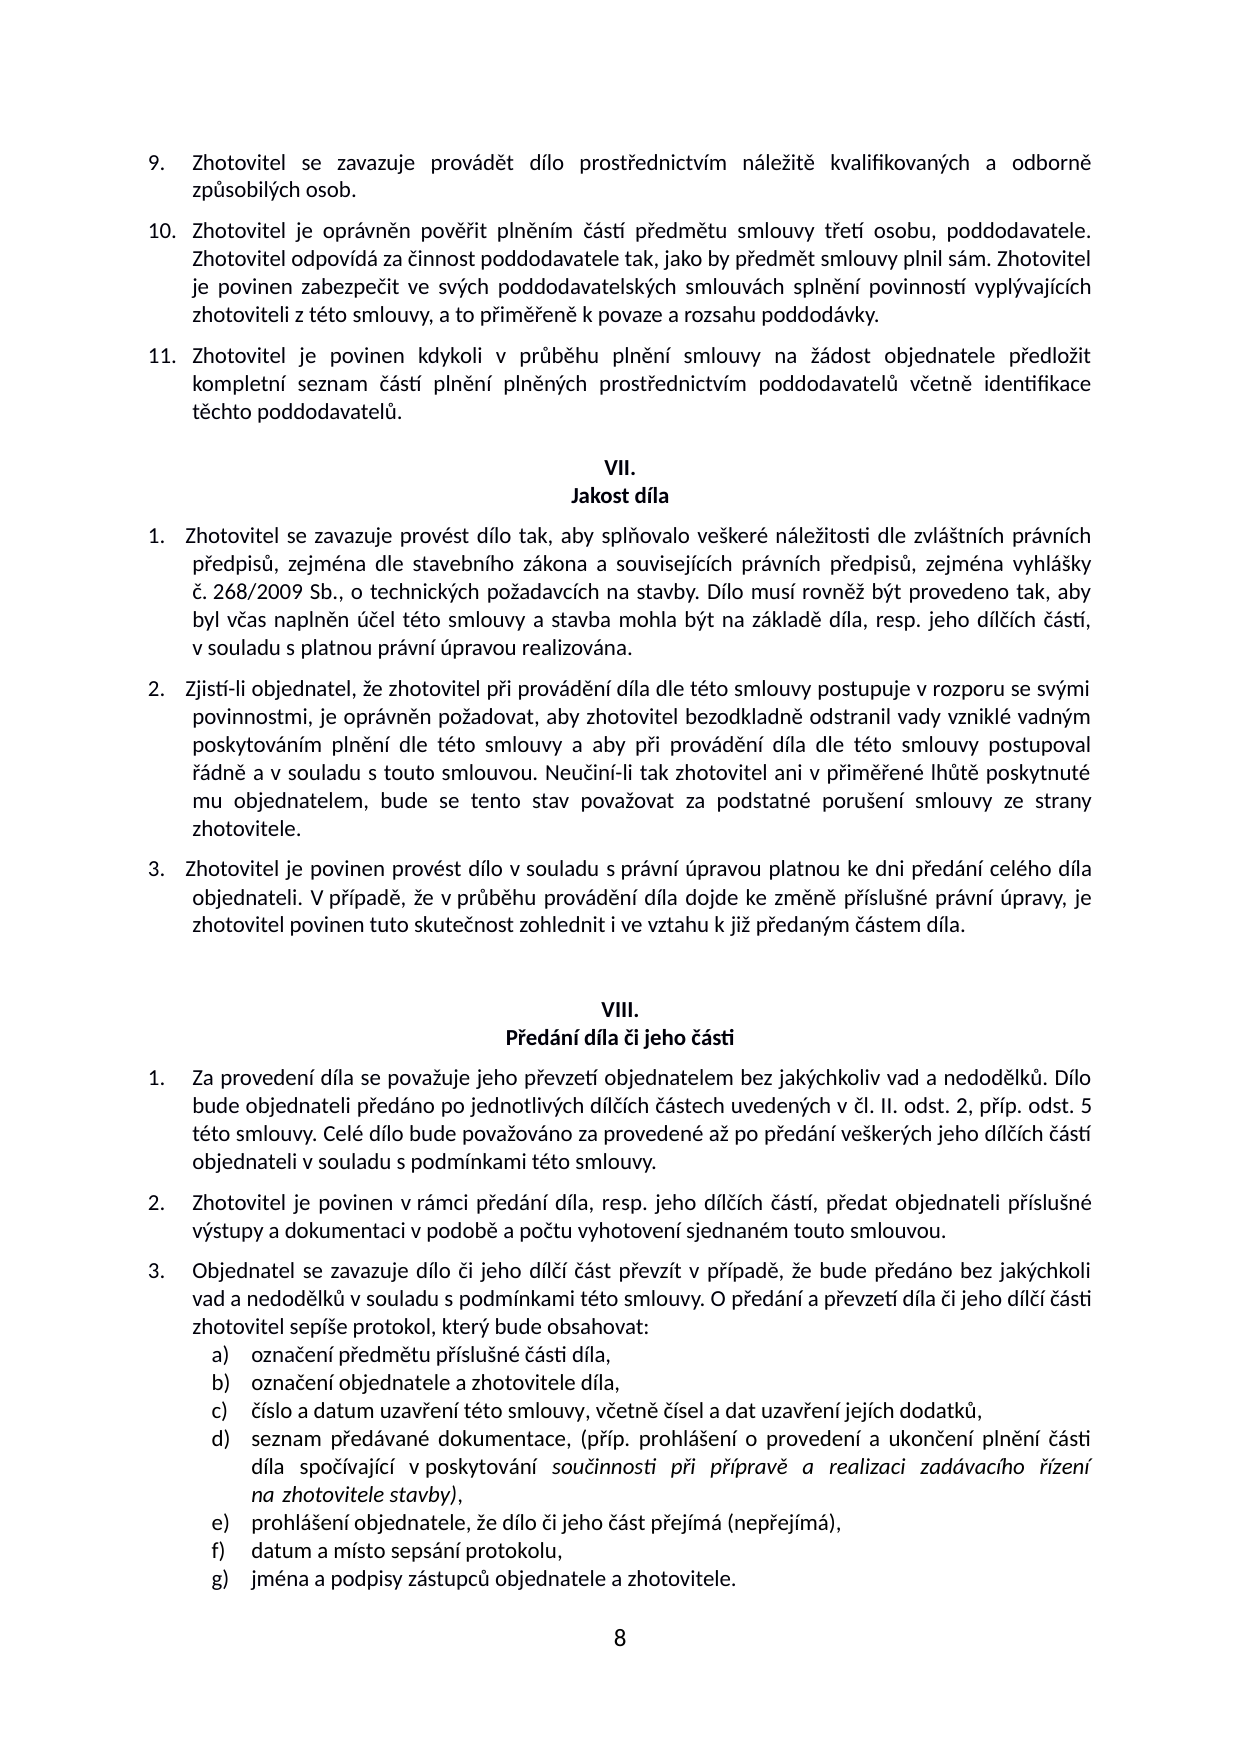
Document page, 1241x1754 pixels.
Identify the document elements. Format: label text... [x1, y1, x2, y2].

text Jakost díla [148, 481, 1093, 509]
list seznam předávané dokumentace, (příp. prohlášení o provedení a ukončení plnění části díla spočívající v poskytování součinnosti při přípravě a realizaci zadávacího řízení na zhotovitele stavby), [211, 1424, 1093, 1508]
text VIII. [148, 995, 1093, 1023]
list označení předmětu příslušné části díla, [211, 1340, 1093, 1368]
list Zhotovitel se zavazuje provádět dílo prostřednictvím náležitě kvalifikovaných a odborně způsobilých osob. [148, 148, 1093, 204]
text VII. [148, 453, 1093, 481]
list jména a podpisy zástupců objednatele a zhotovitele. [211, 1564, 1093, 1593]
list Zhotovitel je povinen kdykoli v průběhu plnění smlouvy na žádost objednatele předložit kompletní seznam částí plnění plněných prostřednictvím poddodavatelů včetně identifikace těchto poddodavatelů. [148, 341, 1093, 425]
list Zhotovitel je povinen provést dílo v souladu s právní úpravou platnou ke dni předání celého díla objednateli. V případě, že v průběhu provádění díla dojde ke změně příslušné právní úpravy, je zhotovitel povinen tuto skutečnost zohlednit i ve vztahu k již předaným částem díla. [148, 854, 1093, 939]
list Zhotovitel je povinen v rámci předání díla, resp. jeho dílčích částí, předat objednateli příslušné výstupy a dokumentaci v podobě a počtu vyhotovení sjednaném touto smlouvou. [148, 1188, 1093, 1244]
list prohlášení objednatele, že dílo či jeho část přejímá (nepřejímá), [211, 1508, 1093, 1537]
list Za provedení díla se považuje jeho převzetí objednatelem bez jakýchkoliv vad a nedodělků. Dílo bude objednateli předáno po jednotlivých dílčích částech uvedených v čl. II. odst. 2, příp. odst. 5 této smlouvy. Celé dílo bude považováno za provedené až po předání veškerých jeho dílčích částí objednateli v souladu s podmínkami této smlouvy. [148, 1063, 1093, 1175]
text Předání díla či jeho části [148, 1023, 1093, 1051]
list datum a místo sepsání protokolu, [211, 1537, 1093, 1564]
list Objednatel se zavazuje dílo či jeho dílčí část převzít v případě, že bude předáno bez jakýchkoli vad a nedodělků v souladu s podmínkami této smlouvy. O předání a převzetí díla či jeho dílčí části zhotovitel sepíše protokol, který bude obsahovat: [148, 1256, 1093, 1340]
list číslo a datum uzavření této smlouvy, včetně čísel a dat uzavření jejích dodatků, [211, 1396, 1093, 1424]
list označení objednatele a zhotovitele díla, [211, 1368, 1093, 1396]
list Zjistí-li objednatel, že zhotovitel při provádění díla dle této smlouvy postupuje v rozporu se svými povinnostmi, je oprávněn požadovat, aby zhotovitel bezodkladně odstranil vady vzniklé vadným poskytováním plnění dle této smlouvy a aby při provádění díla dle této smlouvy postupoval řádně a v souladu s touto smlouvou. Neučiní-li tak zhotovitel ani v přiměřené lhůtě poskytnuté mu objednatelem, bude se tento stav považovat za podstatné porušení smlouvy ze strany zhotovitele. [148, 674, 1093, 842]
list Zhotovitel se zavazuje provést dílo tak, aby splňovalo veškeré náležitosti dle zvláštních právních předpisů, zejména dle stavebního zákona a souvisejících právních předpisů, zejména vyhlášky č. 268/2009 Sb., o technických požadavcích na stavby. Dílo musí rovněž být provedeno tak, aby byl včas naplněn účel této smlouvy a stavba mohla být na základě díla, resp. jeho dílčích částí, v souladu s platnou právní úpravou realizována. [148, 521, 1093, 661]
list Zhotovitel je oprávněn pověřit plněním částí předmětu smlouvy třetí osobu, poddodavatele. Zhotovitel odpovídá za činnost poddodavatele tak, jako by předmět smlouvy plnil sám. Zhotovitel je povinen zabezpečit ve svých poddodavatelských smlouvách splnění povinností vyplývajících zhotoviteli z této smlouvy, a to přiměřeně k povaze a rozsahu poddodávky. [148, 216, 1093, 328]
